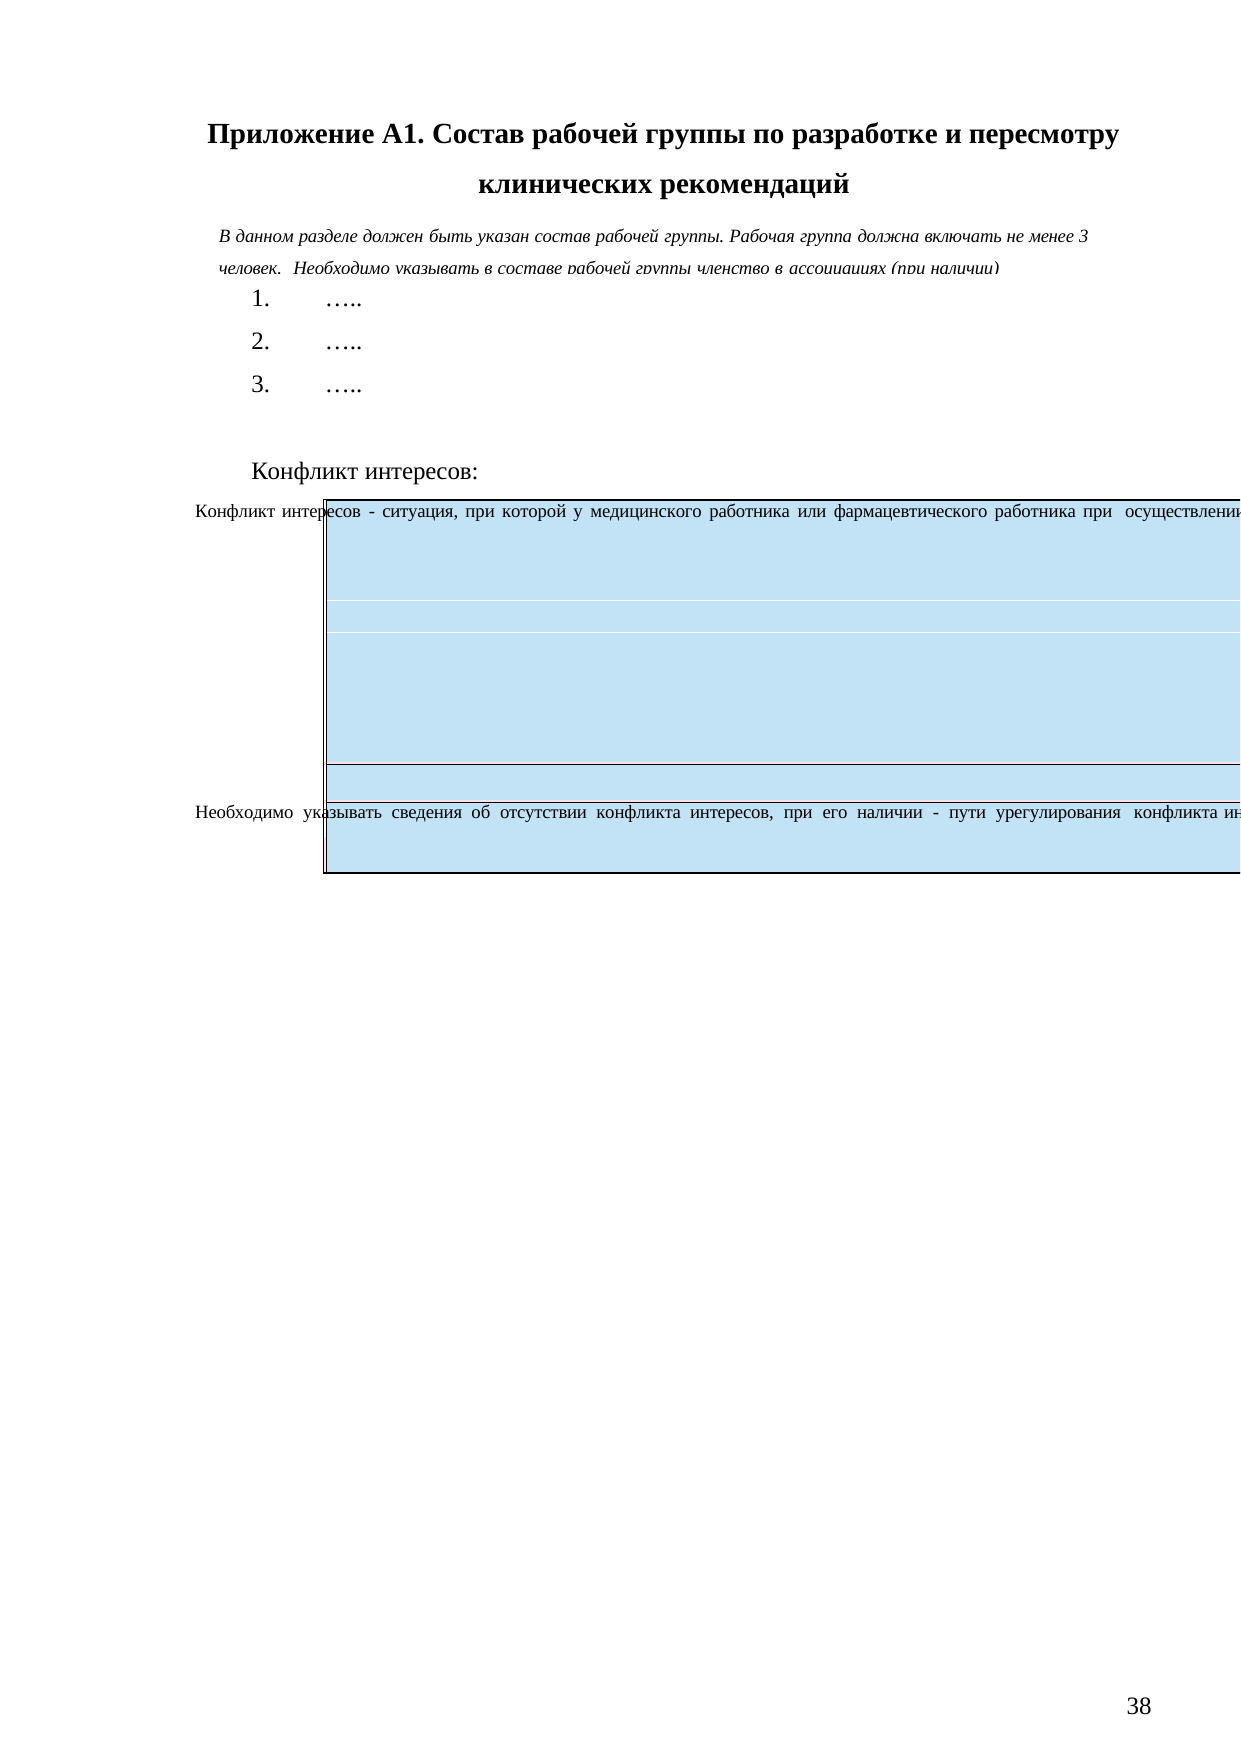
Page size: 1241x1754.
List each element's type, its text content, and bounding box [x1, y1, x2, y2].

text 2. ….. [251, 326, 1165, 355]
text 3. ….. [251, 369, 1165, 398]
text Конфликт интересов: [251, 456, 1165, 484]
text 1. ….. [251, 283, 1165, 312]
subtitle Приложение А1. Состав рабочей группы по разработке и пересмотру клинических рекомендаций [207, 116, 1121, 200]
